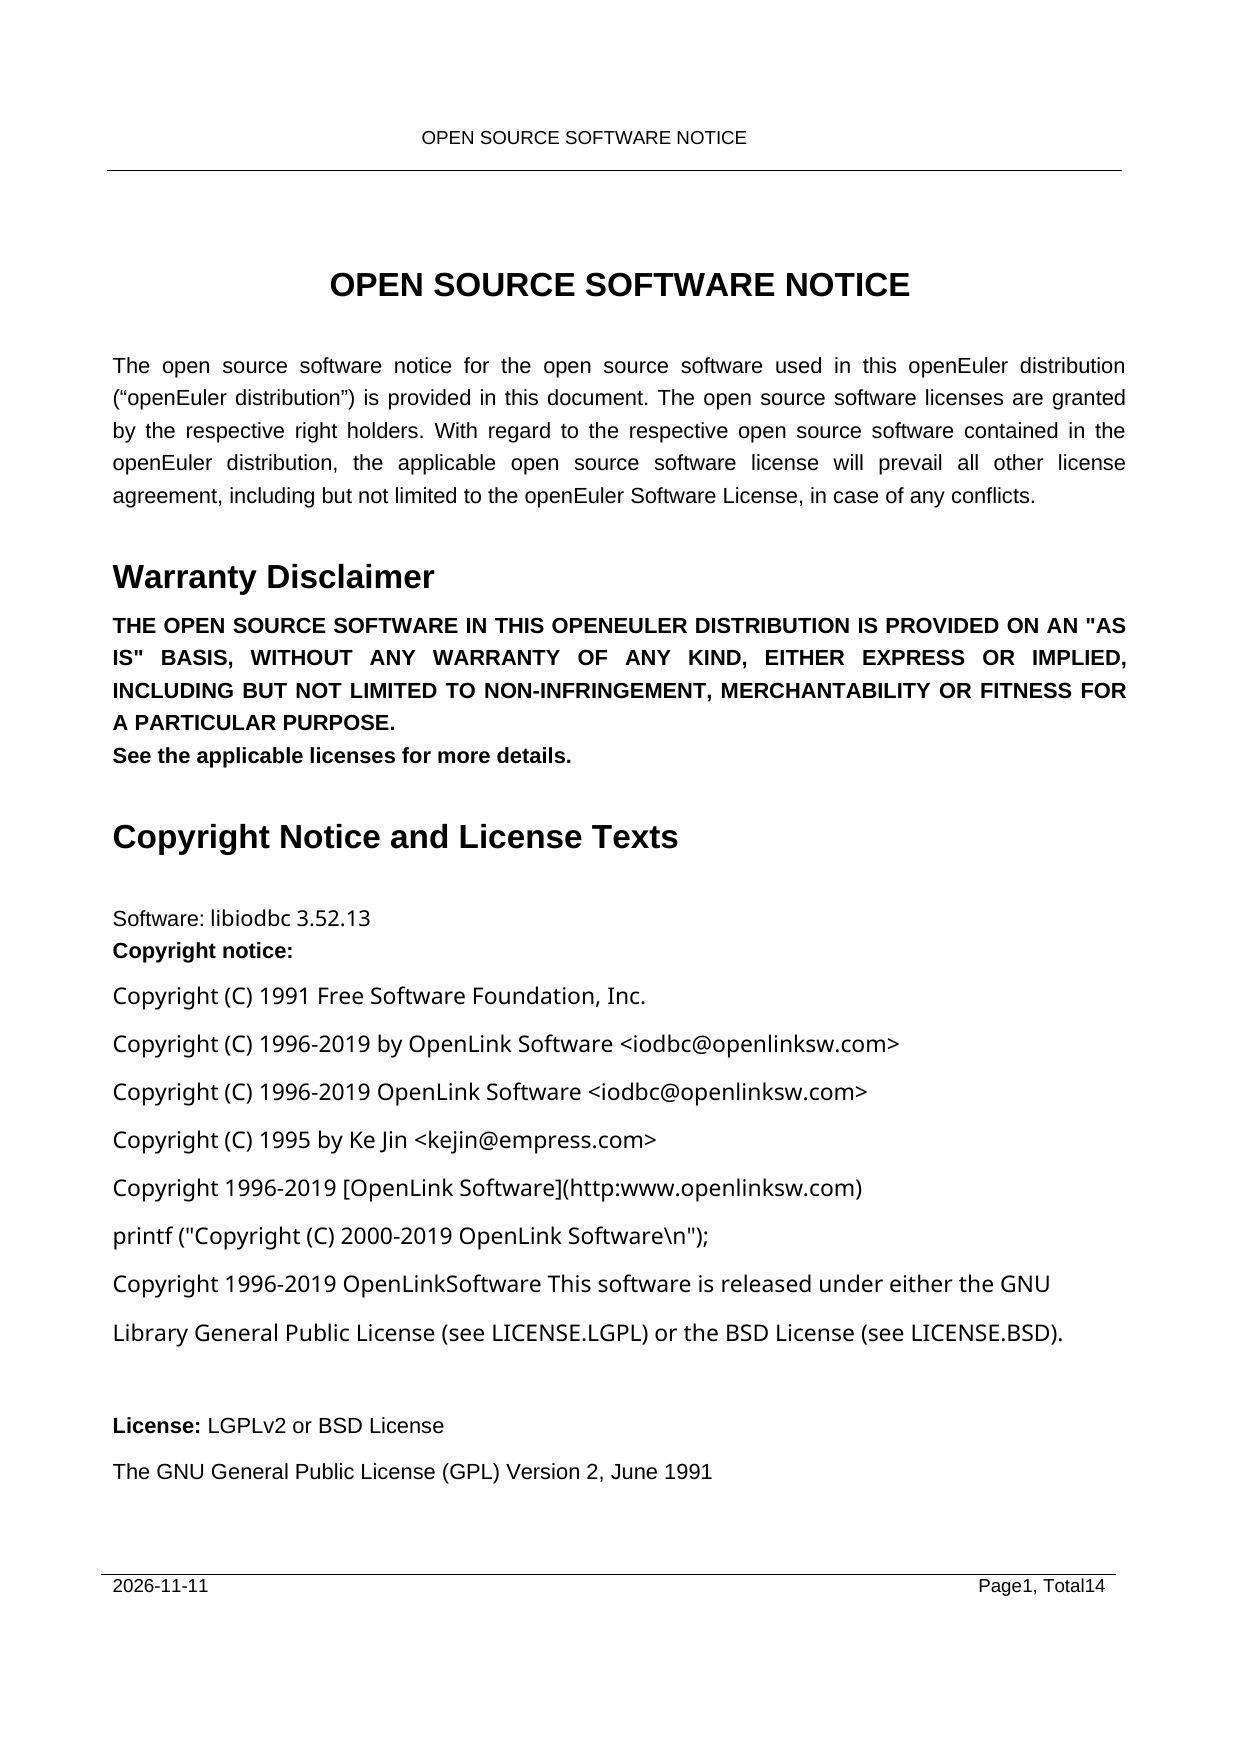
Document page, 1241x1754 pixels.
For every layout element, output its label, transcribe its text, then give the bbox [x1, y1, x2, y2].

text Copyright (C) 1996-2019 by OpenLink Software <iodbc@openlinksw.com> [112, 1027, 1128, 1060]
text Copyright 1996-2019 [OpenLink Software](http:www.openlinksw.com) [112, 1172, 1128, 1204]
text The open source software notice for the open source software used in this openEuler distribution (“openEuler distribution”) is provided in this document. The open source software licenses are granted by the respective right holders. With regard to the respective open source software contained in the openEuler distribution, the applicable open source software license will prevail all other license agreement, including but not limited to the openEuler Software License, in case of any conflicts. [112, 349, 1128, 511]
text Copyright (C) 1996-2019 OpenLink Software <iodbc@openlinksw.com> [112, 1075, 1128, 1108]
text THE OPEN SOURCE SOFTWARE IN THIS OPENEULER DISTRIBUTION IS PROVIDED ON AN "AS IS" BASIS, WITHOUT ANY WARRANTY OF ANY KIND, EITHER EXPRESS OR IMPLIED, INCLUDING BUT NOT LIMITED TO NON-INFRINGEMENT, MERCHANTABILITY OR FITNESS FOR A PARTICULAR PURPOSE. See the applicable licenses for more details. [112, 609, 1128, 771]
text Copyright 1996-2019 OpenLinkSoftware This software is released under either the GNU Library General Public License (see LICENSE.LGPL) or the BSD License (see LICENSE.BSD). [112, 1268, 1128, 1349]
text OPEN SOURCE SOFTWARE NOTICE [112, 251, 1128, 316]
text printf ("Copyright (C) 2000-2019 OpenLink Software\n"); [112, 1220, 1128, 1252]
text Warranty Disclaimer [112, 544, 1128, 609]
text The GNU General Public License (GPL) Version 2, June 1991 [112, 1455, 1128, 1487]
text Copyright Notice and License Texts [112, 804, 1128, 869]
text Software: libiodbc 3.52.13 [112, 901, 1128, 934]
text License: LGPLv2 or BSD License [112, 1410, 1128, 1442]
text Copyright notice: [112, 934, 1128, 966]
text Copyright (C) 1991 Free Software Foundation, Inc. [112, 979, 1128, 1012]
text Copyright (C) 1995 by Ke Jin <kejin@empress.com> [112, 1123, 1128, 1156]
